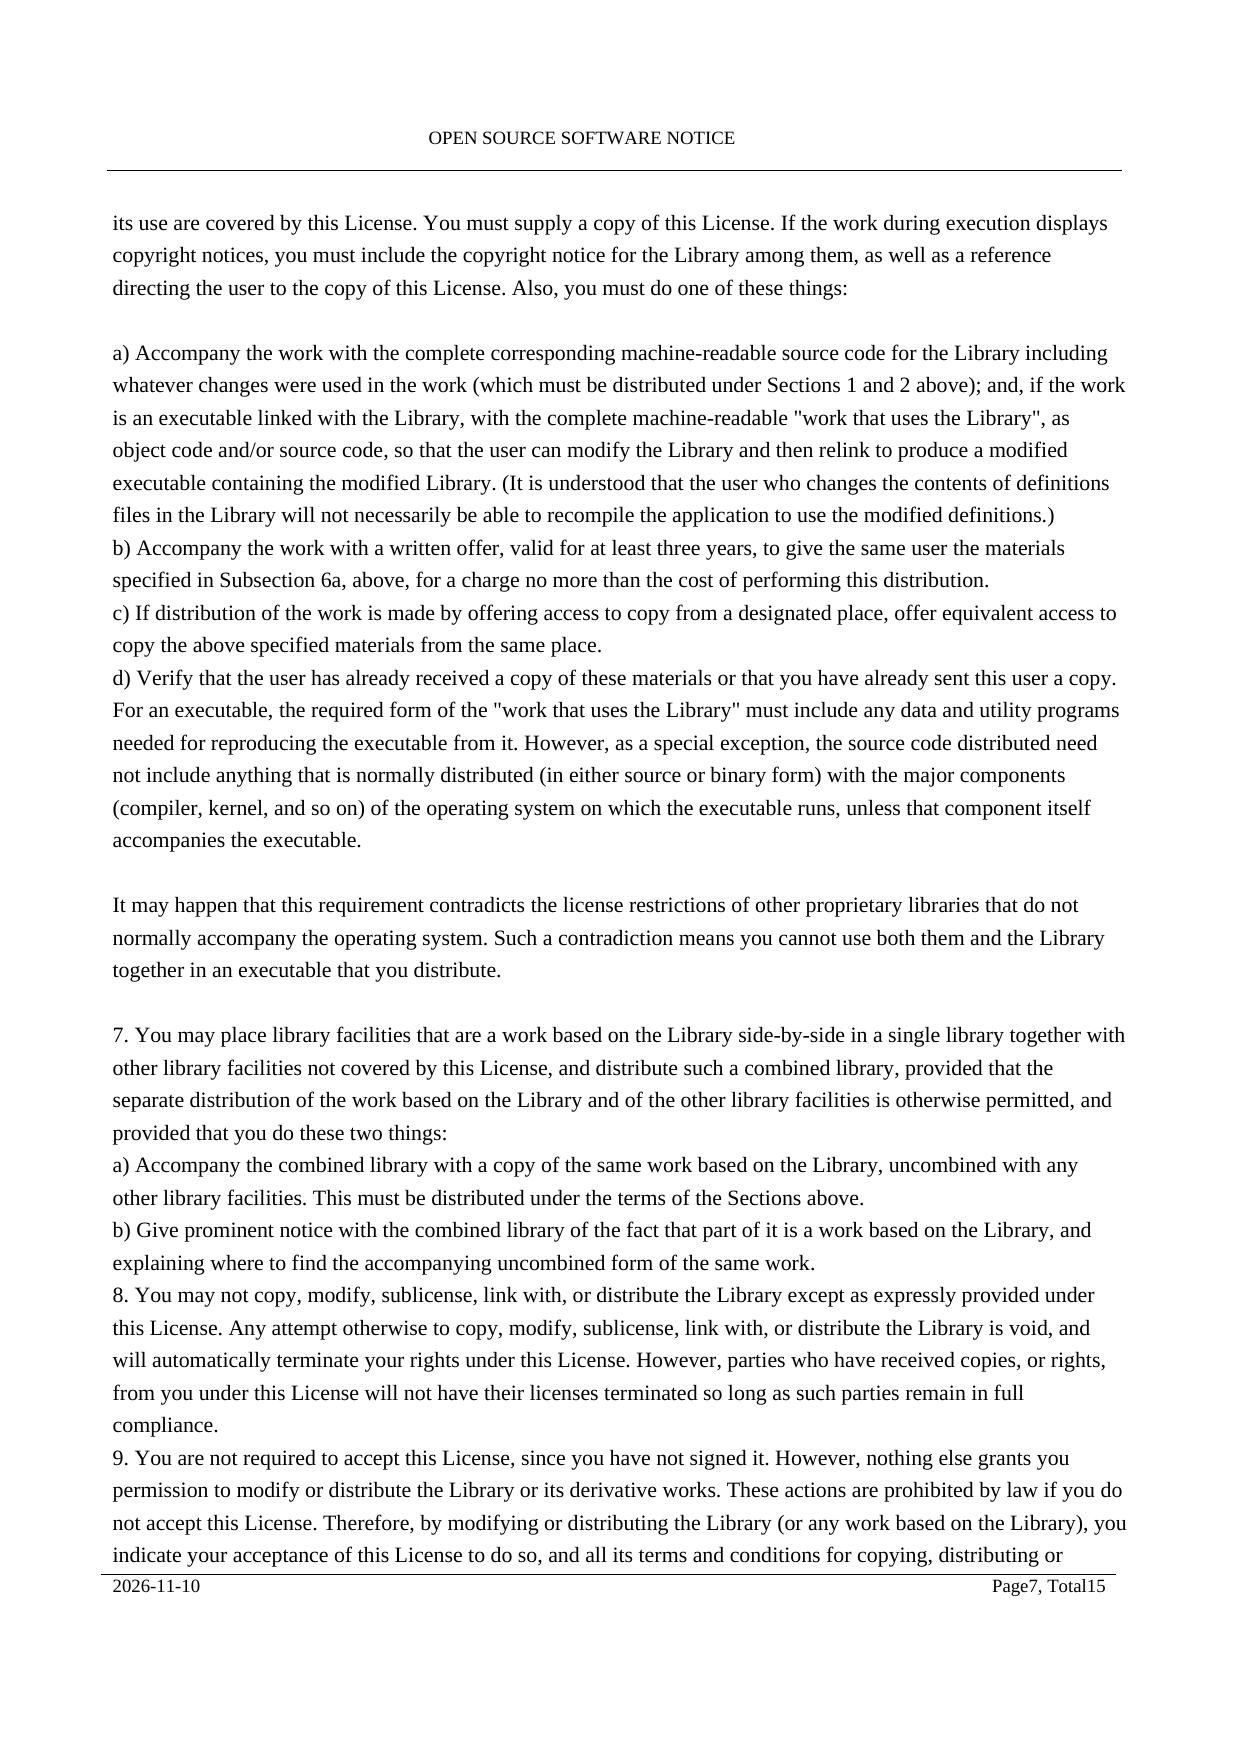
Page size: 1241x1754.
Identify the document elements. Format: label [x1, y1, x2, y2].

text [112, 206, 1128, 1571]
